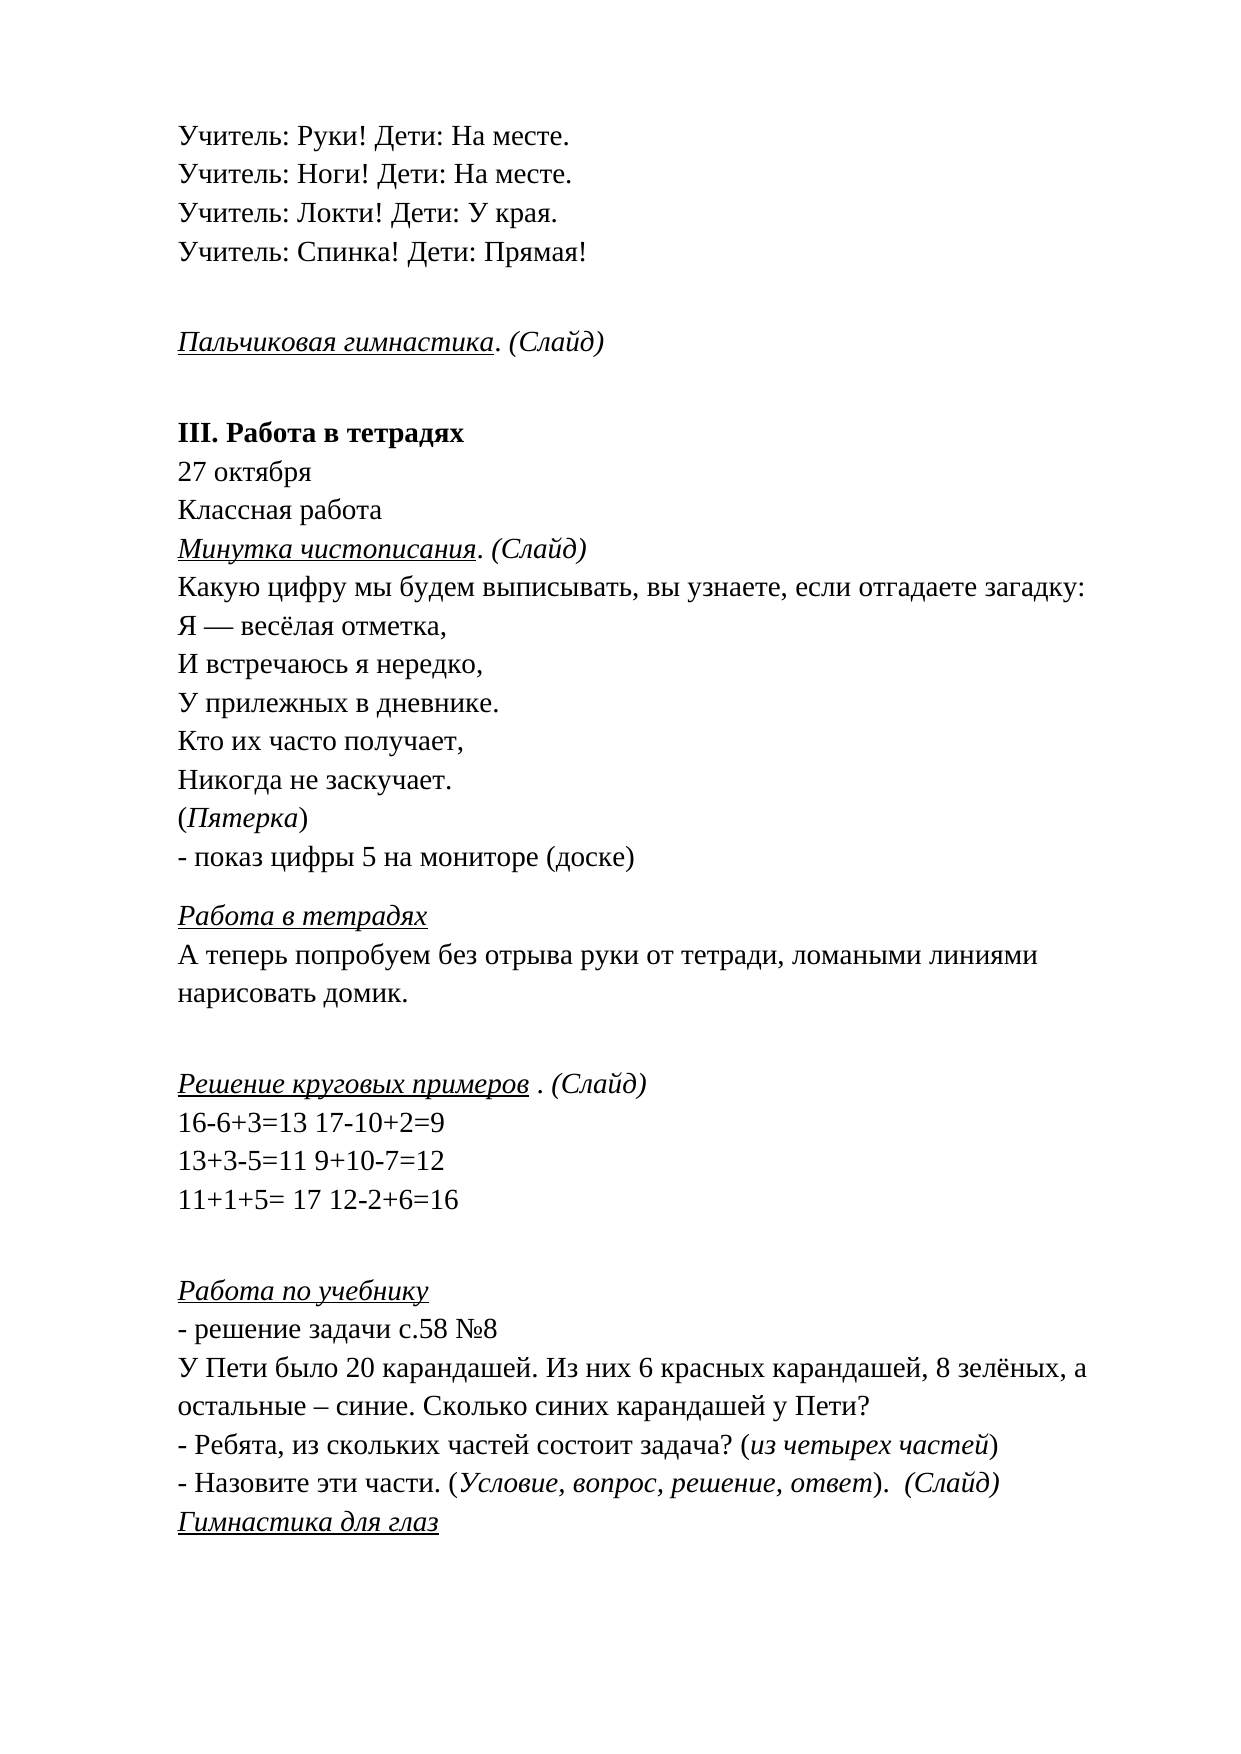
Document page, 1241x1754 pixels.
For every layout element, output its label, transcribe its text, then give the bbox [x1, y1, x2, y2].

text Пальчиковая гимнастика. (Слайд) [177, 324, 1152, 390]
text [177, 118, 1152, 299]
text III. Работа в тетрадях 27 октября Классная работа Минутка чистописания. (Слайд) Какую цифру мы будем выписывать, вы узнаете, если отгадаете загадку: Я — весёлая отметка, И встречаюсь я нередко, У прилежных в дневнике. Кто их часто получает, Никогда не заскучает. (Пятерка) - показ цифры 5 на мониторе (доске) [177, 415, 1152, 873]
text Решение круговых примеров . (Слайд) 16-6+3=13 17-10+2=9 13+3-5=11 9+10-7=12 11+1+5= 17 12-2+6=16 [177, 1066, 1152, 1248]
text Работа в тетрадях А теперь попробуем без отрыва руки от тетради, ломаными линиями нарисовать домик. [177, 898, 1152, 1041]
text Работа по учебнику - решение задачи с.58 №8 У Пети было 20 карандашей. Из них 6 красных карандашей, 8 зелёных, а остальные – синие. Сколько синих карандашей у Пети? - Ребята, из скольких частей состоит задача? (из четырех частей) - Назовите эти части. (Условие, вопрос, решение, ответ). (Слайд) Гимнастика для глаз [177, 1273, 1152, 1570]
